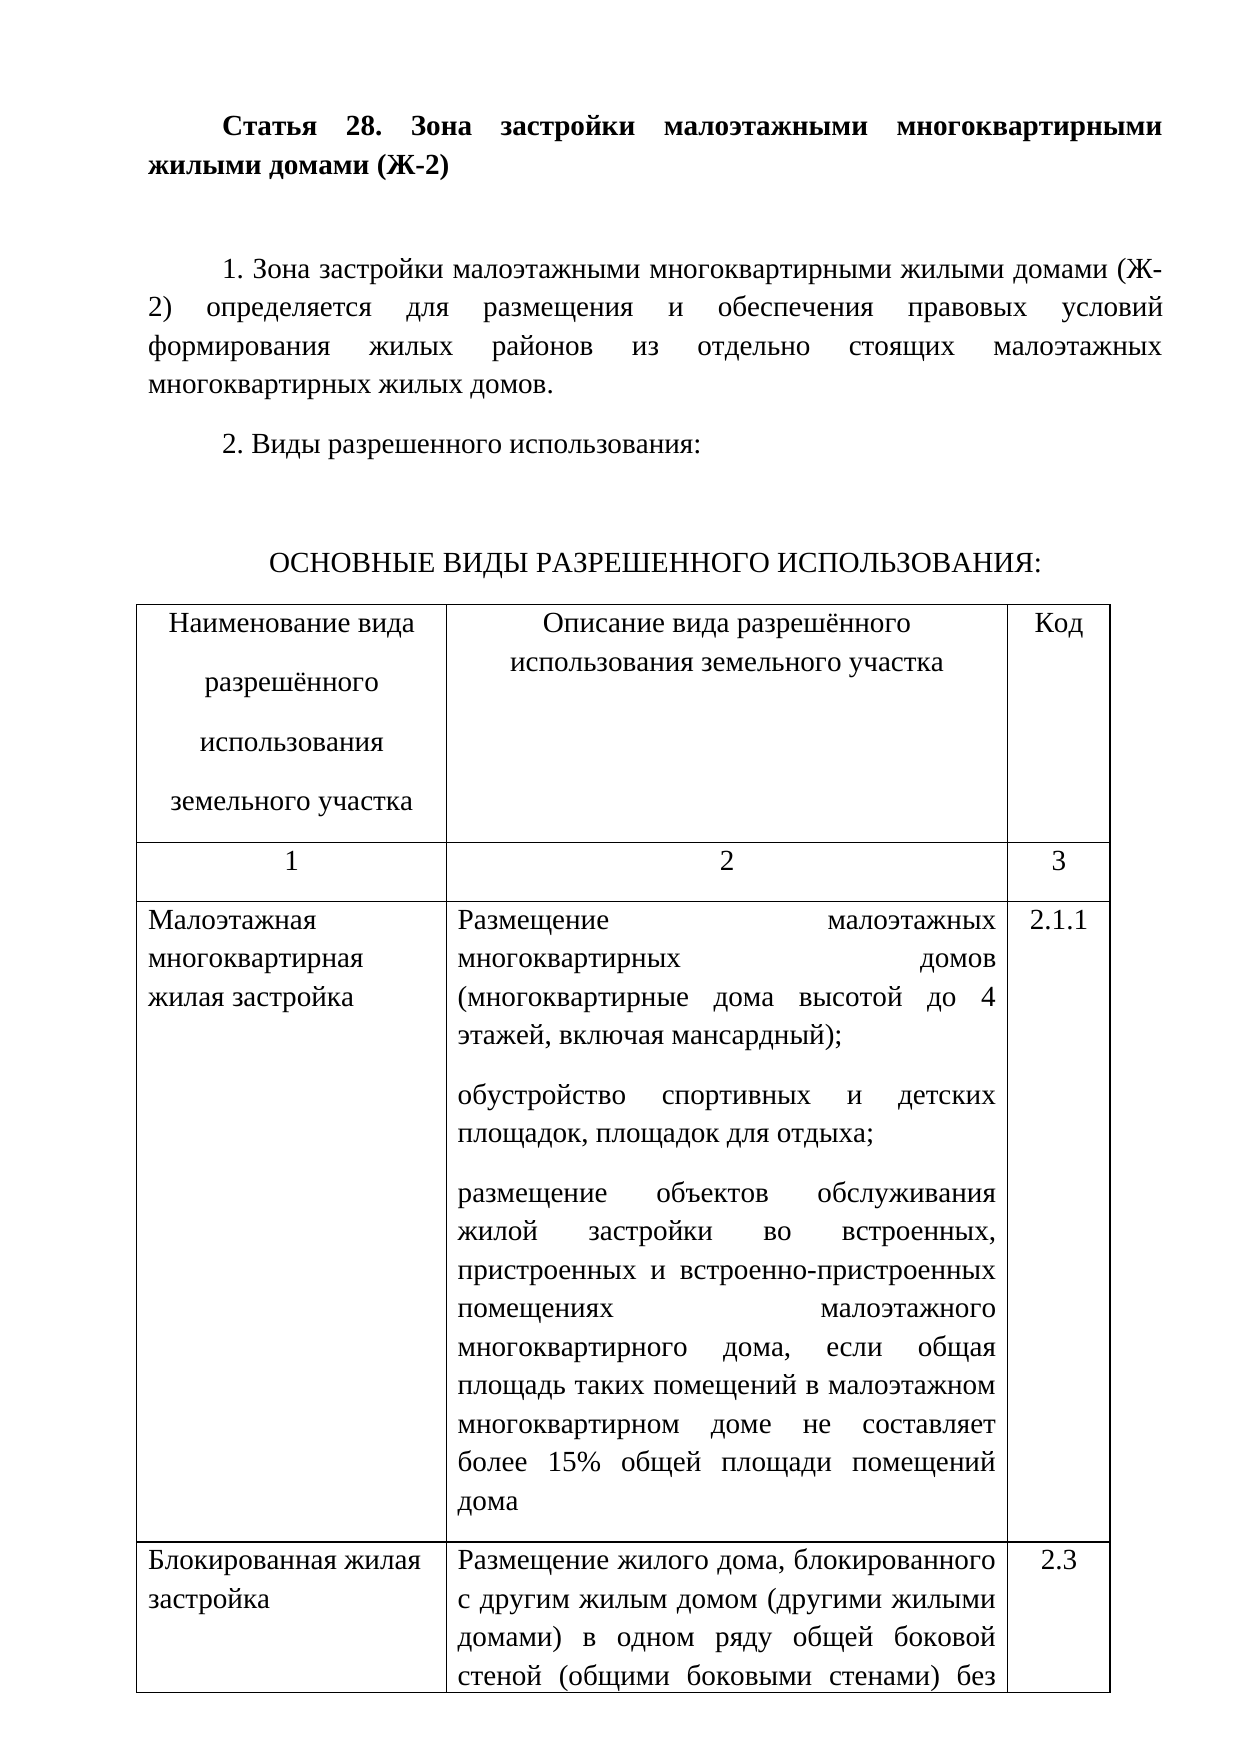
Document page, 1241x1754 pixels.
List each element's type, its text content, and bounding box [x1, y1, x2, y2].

table_cell 1 [137, 843, 446, 901]
table_cell 3 [1008, 843, 1109, 901]
table_header Наименование вида разрешённого использования земельного участка [137, 605, 446, 842]
table_cell 2.1.1 [1008, 902, 1109, 1541]
table_cell Размещение малоэтажных многоквартирных домов (многоквартирные дома высотой до 4 этажей, включая мансардный); обустройство спортивных и детских площадок, площадок для отдыха; размещение объектов обслуживания жилой застройки во встроенных, пристроенных и встроенно-пристроенных помещениях малоэтажного многоквартирного дома, если общая площадь таких помещений в малоэтажном многоквартирном доме не составляет более 15% общей площади помещений дома [447, 902, 1007, 1541]
text 2. Виды разрешенного использования: [148, 426, 1163, 459]
table_cell Блокированная жилая застройка [137, 1543, 446, 1692]
text ОСНОВНЫЕ ВИДЫ РАЗРЕШЕННОГО ИСПОЛЬЗОВАНИЯ: [148, 545, 1163, 578]
table_header Код [1008, 605, 1109, 842]
list Статья 28. Зона застройки малоэтажными многоквартирными жилыми домами (Ж-2) [148, 108, 1163, 180]
table_cell 2.3 [1008, 1543, 1109, 1692]
text 1. Зона застройки малоэтажными многоквартирными жилыми домами (Ж-2) определяется для размещения и обеспечения правовых условий формирования жилых районов из отдельно стоящих малоэтажных многоквартирных жилых домов. [148, 251, 1163, 400]
table_cell Малоэтажная многоквартирная жилая застройка [137, 902, 446, 1541]
table_header Описание вида разрешённого использования земельного участка [447, 605, 1007, 842]
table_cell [447, 1543, 1007, 1692]
table_cell 2 [447, 843, 1007, 901]
